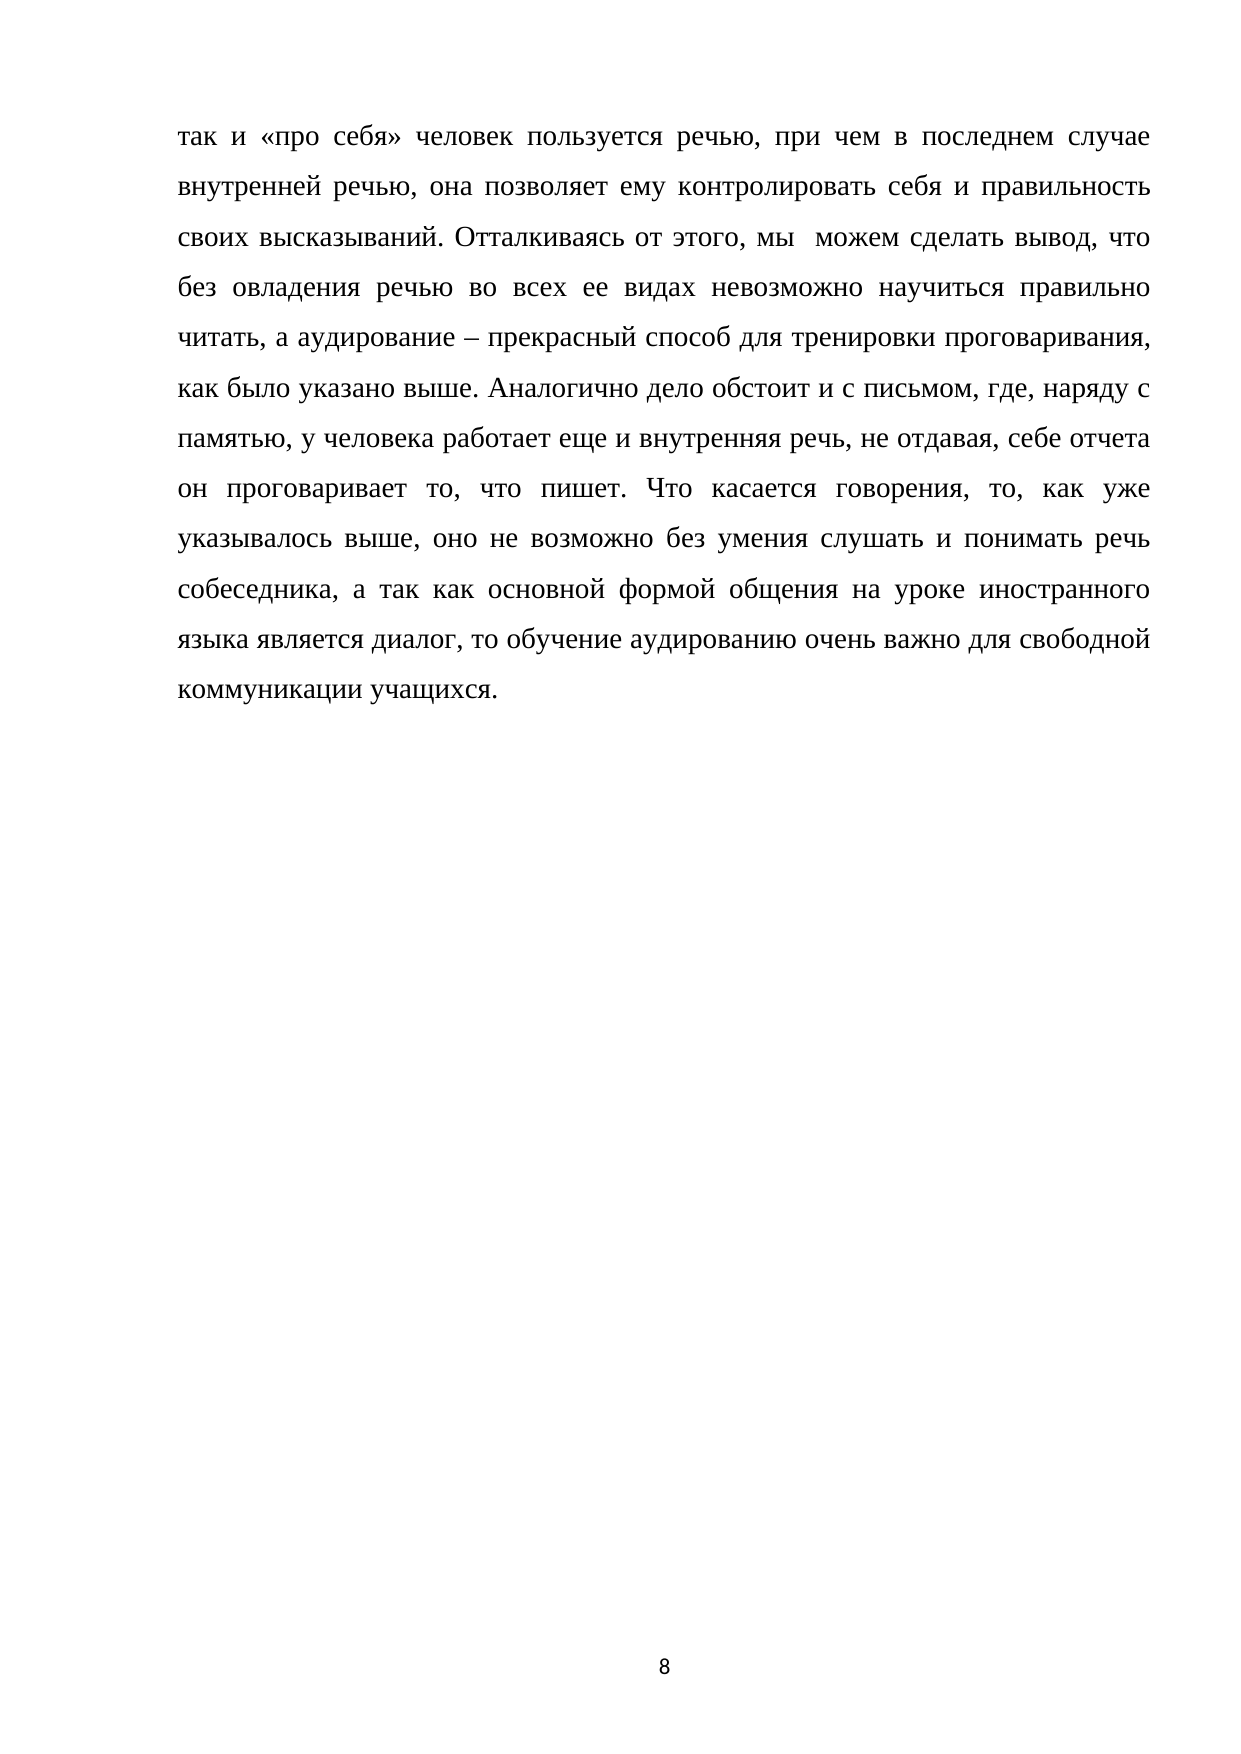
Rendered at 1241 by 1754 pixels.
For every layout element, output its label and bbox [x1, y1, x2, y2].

text [177, 118, 1152, 705]
